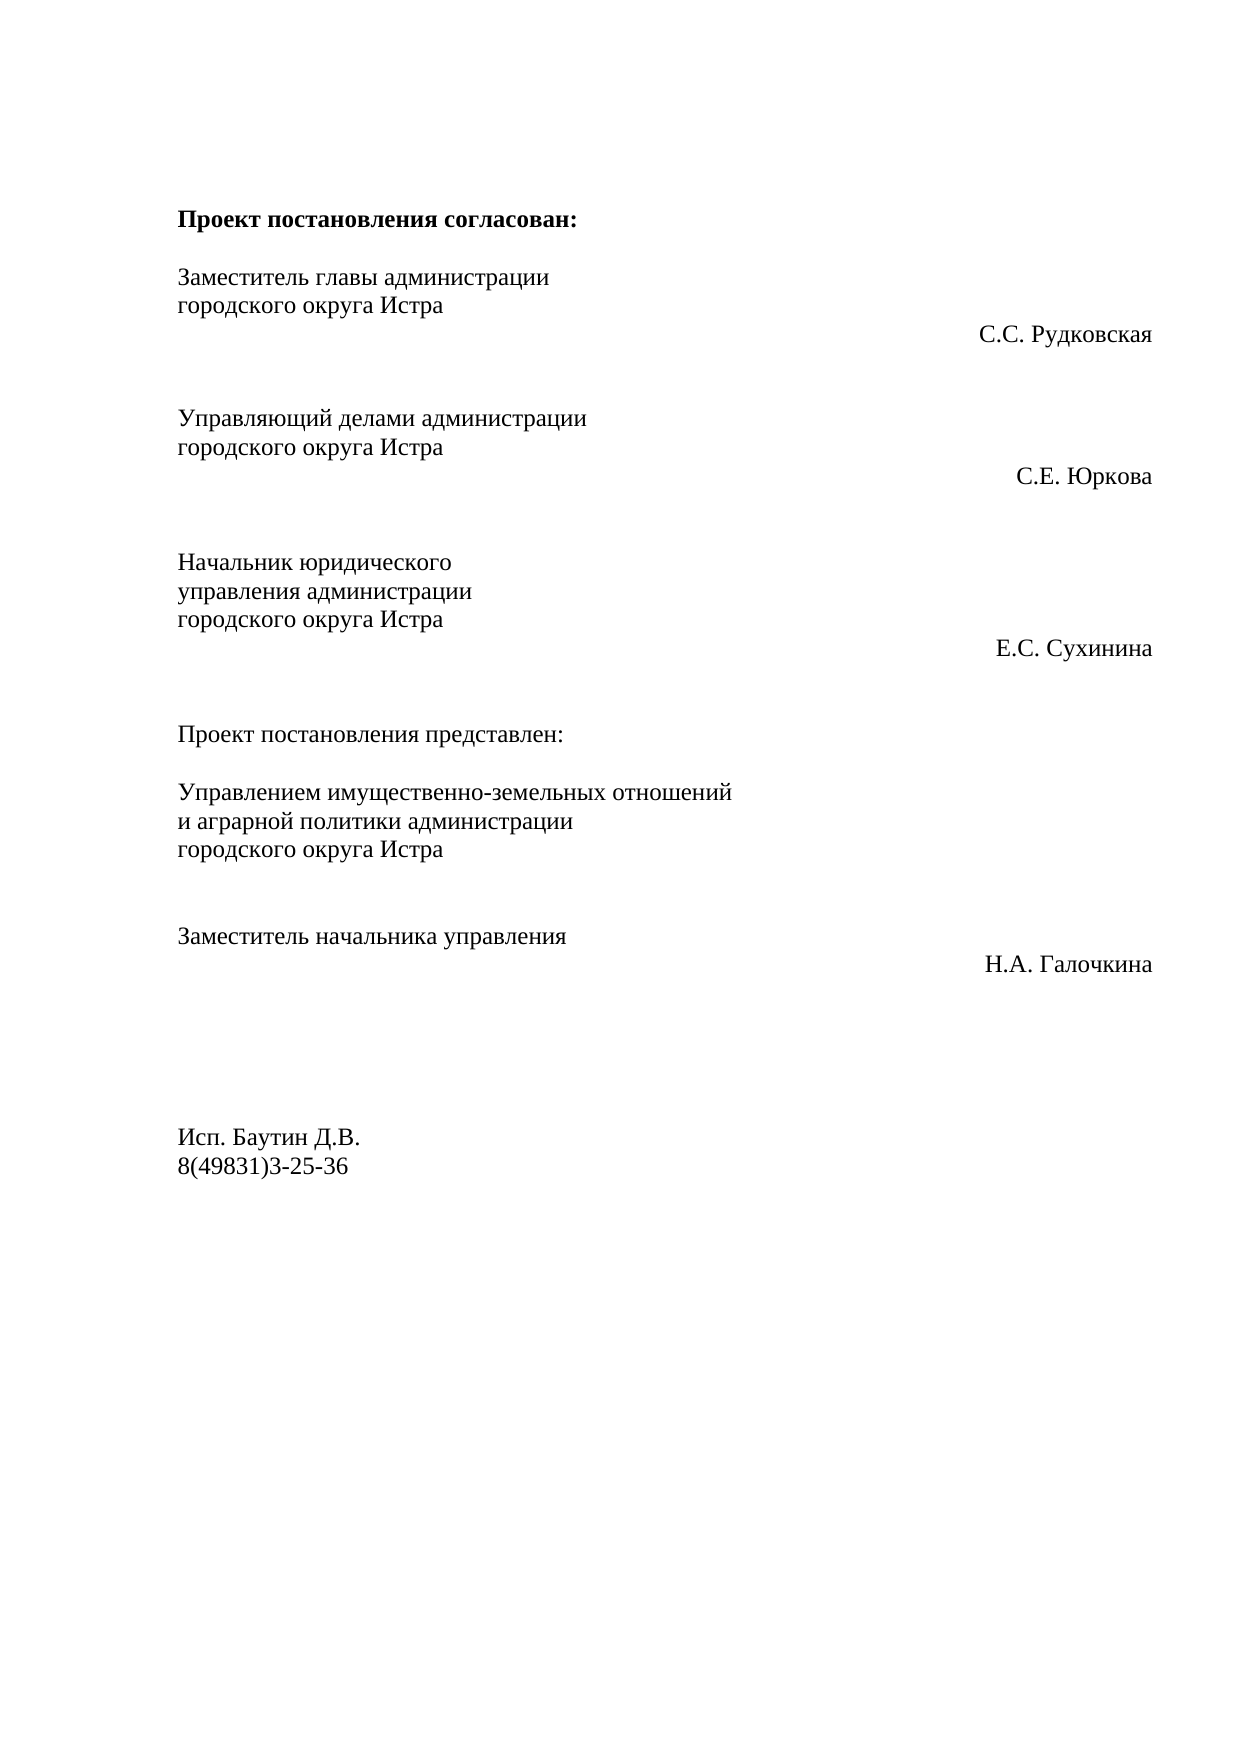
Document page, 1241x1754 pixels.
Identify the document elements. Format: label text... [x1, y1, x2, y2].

text Заместитель главы администрации городского округа Истра [177, 262, 1126, 319]
text Проект постановления согласован: [177, 204, 1126, 233]
text Управляющий делами администрации городского округа Истра [177, 403, 1152, 461]
text Заместитель начальника управления [177, 921, 1152, 949]
text Н.А. Галочкина [177, 949, 1152, 978]
text С.Е. Юркова [177, 461, 1152, 489]
text Исп. Баутин Д.В. [177, 1122, 1152, 1151]
text Начальник юридического управления администрации городского округа Истра [177, 547, 1152, 633]
text Проект постановления представлен: [177, 719, 1152, 748]
text Е.С. Сухинина [177, 633, 1152, 662]
text Управлением имущественно-земельных отношений и аграрной политики администрации городского округа Истра [177, 777, 1152, 863]
text С.С. Рудковская [177, 319, 1152, 348]
text 8(49831)3-25-36 [177, 1151, 1152, 1179]
